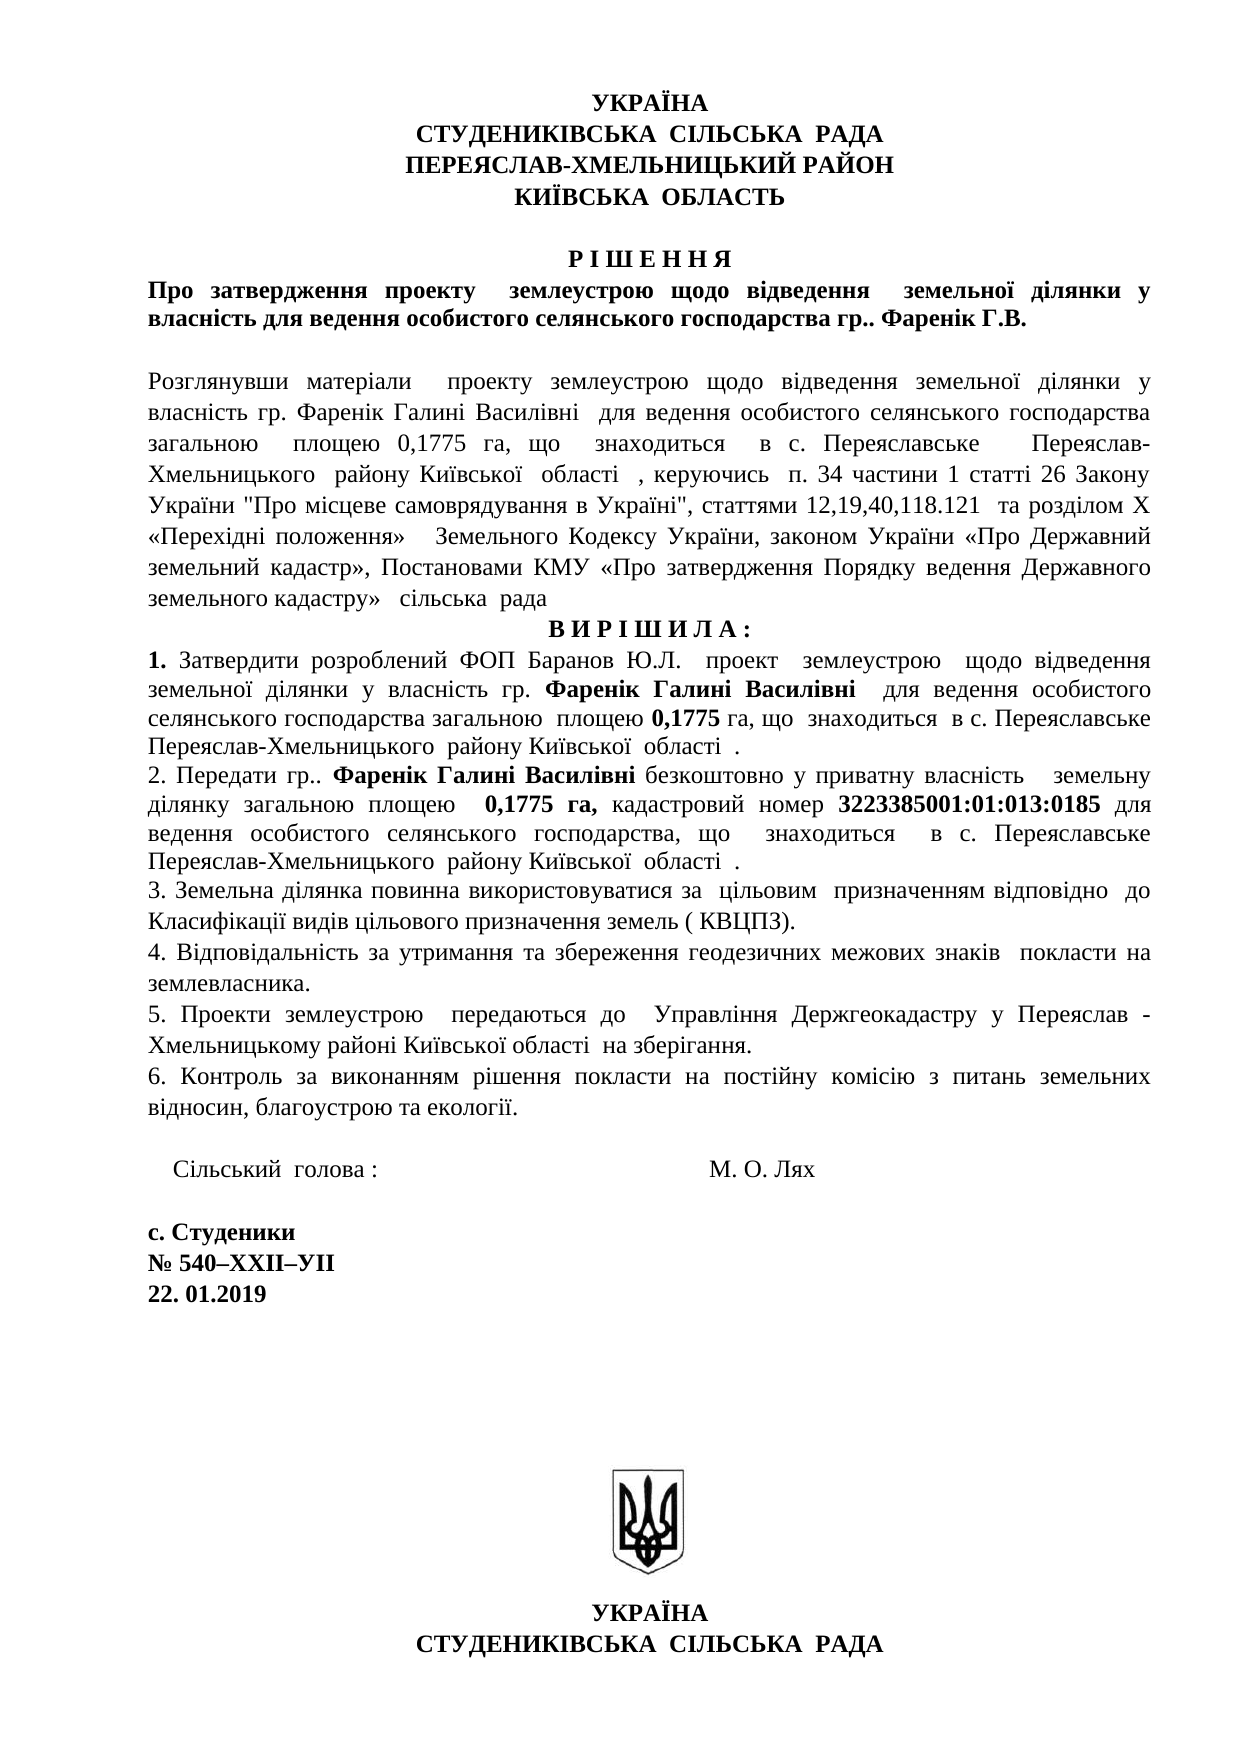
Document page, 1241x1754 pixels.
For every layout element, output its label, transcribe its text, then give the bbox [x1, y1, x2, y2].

text Про затвердження проекту землеустрою щодо відведення земельної ділянки у власність для ведення особистого селянського господарства гр.. Фаренік Г.В. [148, 275, 1152, 332]
text УКРАЇНА [148, 1598, 1152, 1627]
text В И Р І Ш И Л А : [148, 614, 1152, 643]
text КИЇВСЬКА ОБЛАСТЬ [148, 182, 1152, 210]
text 2. Передати гр.. Фаренік Галині Василівні безкоштовно у приватну власність земельну ділянку загальною площею 0,1775 га, кадастровий номер 3223385001:01:013:0185 для ведення особистого селянського господарства, що знаходиться в с. Переяславське Переяслав-Хмельницького району Київської області . [148, 760, 1152, 875]
text 3. Земельна ділянка повинна використовуватися за цільовим призначенням відповідно до Класифікації видів цільового призначення земель ( КВЦПЗ). [148, 875, 1152, 935]
text с. Студеники [148, 1217, 1152, 1245]
text ПЕРЕЯСЛАВ-ХМЕЛЬНИЦЬКИЙ РАЙОН [148, 151, 1152, 179]
text 5. Проекти землеустрою передаються до Управління Держгеокадастру у Переяслав - Хмельницькому районі Київської області на зберігання. [148, 999, 1152, 1059]
text СТУДЕНИКІВСЬКА СІЛЬСЬКА РАДА [148, 119, 1152, 148]
text 4. Відповідальність за утримання та збереження геодезичних межових знаків покласти на землевласника. [148, 937, 1152, 997]
text Сільський голова : М. О. Лях [148, 1154, 1152, 1183]
text Р І Ш Е Н Н Я [148, 244, 1152, 272]
text 1. Затвердити розроблений ФОП Баранов Ю.Л. проект землеустрою щодо відведення земельної ділянки у власність гр. Фаренік Галині Василівні для ведення особистого селянського господарства загальною площею 0,1775 га, що знаходиться в с. Переяславське Переяслав-Хмельницького району Київської області . [148, 645, 1152, 760]
text Розглянувши матеріали проекту землеустрою щодо відведення земельної ділянки у власність гр. Фаренік Галині Василівні для ведення особистого селянського господарства загальною площею 0,1775 га, що знаходиться в с. Переяславське Переяслав-Хмельницького району Київської області , керуючись п. 34 частини 1 статті 26 Закону України "Про місцеве самоврядування в Україні", статтями 12,19,40,118.121 та розділом Х «Перехідні положення» Земельного Кодексу України, законом України «Про Державний земельний кадастр», Постановами КМУ «Про затвердження Порядку ведення Державного земельного кадастру» сільська рада [148, 366, 1152, 612]
text 6. Контроль за виконанням рішення покласти на постійну комісію з питань земельних відносин, благоустрою та екології. [148, 1061, 1152, 1121]
picture [608, 1465, 689, 1578]
text 22. 01.2019 [148, 1279, 1152, 1307]
text № 540–ХХІІ–УІІ [148, 1248, 1152, 1276]
text СТУДЕНИКІВСЬКА СІЛЬСЬКА РАДА [148, 1629, 1152, 1658]
text УКРАЇНА [148, 88, 1152, 117]
